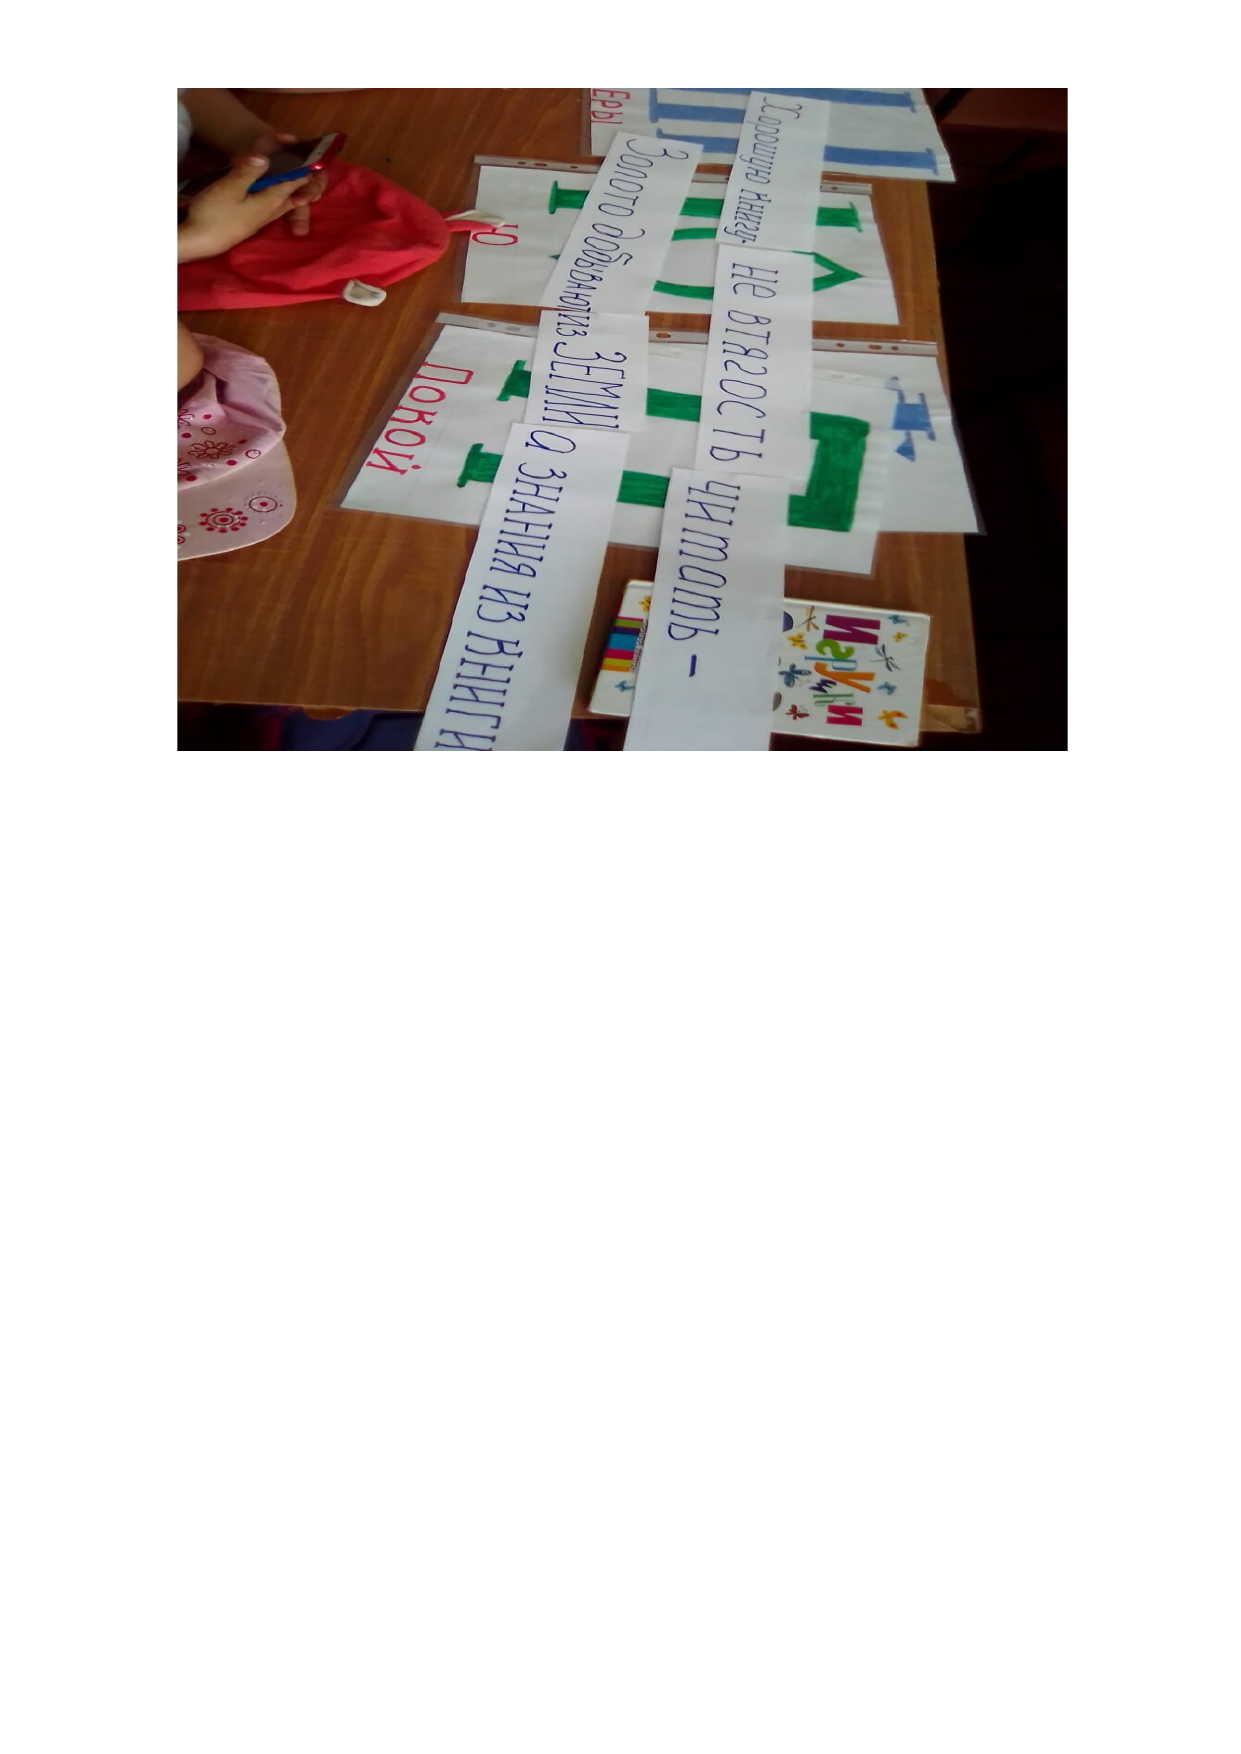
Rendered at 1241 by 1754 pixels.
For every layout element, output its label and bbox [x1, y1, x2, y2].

picture [177, 88, 1068, 751]
